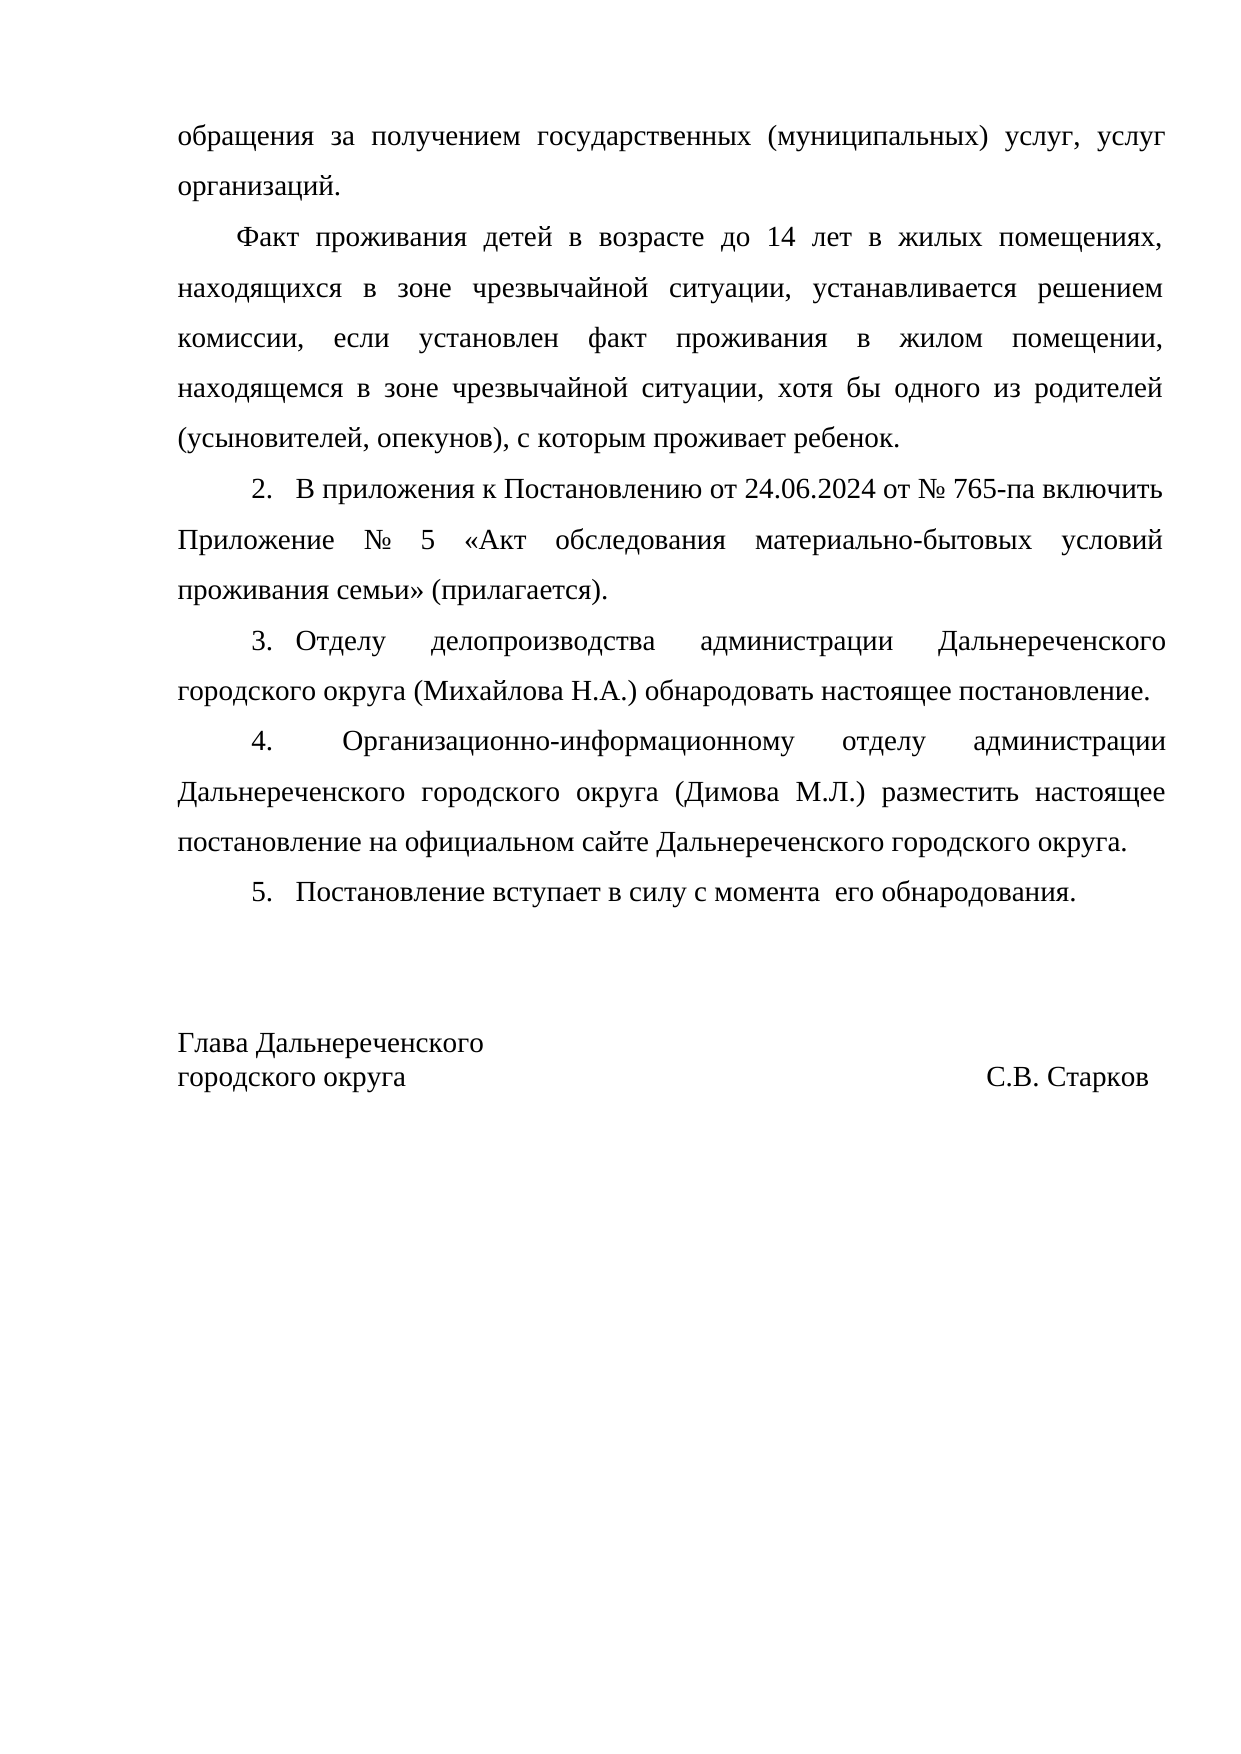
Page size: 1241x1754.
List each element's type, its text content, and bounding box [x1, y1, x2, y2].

list Отделу делопроизводства администрации Дальнереченского городского округа (Михайлова Н.А.) обнародовать настоящее постановление. [177, 623, 1167, 707]
text городского округа С.В. Старков [177, 1059, 1167, 1092]
list Организационно-информационному отделу администрации Дальнереченского городского округа (Димова М.Л.) разместить настоящее постановление на официальном сайте Дальнереченского городского округа. [177, 723, 1167, 858]
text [177, 118, 1167, 202]
text Факт проживания детей в возрасте до 14 лет в жилых помещениях, находящихся в зоне чрезвычайной ситуации, устанавливается решением комиссии, если установлен факт проживания в жилом помещении, находящемся в зоне чрезвычайной ситуации, хотя бы одного из родителей (усыновителей, опекунов), с которым проживает ребенок. [177, 219, 1164, 454]
list В приложения к Постановлению от 24.06.2024 от № 765-па включить Приложение № 5 «Акт обследования материально-бытовых условий проживания семьи» (прилагается). [177, 471, 1164, 606]
text Глава Дальнереченского [177, 1025, 1167, 1059]
list Постановление вступает в силу с момента его обнародования. [177, 874, 1167, 908]
